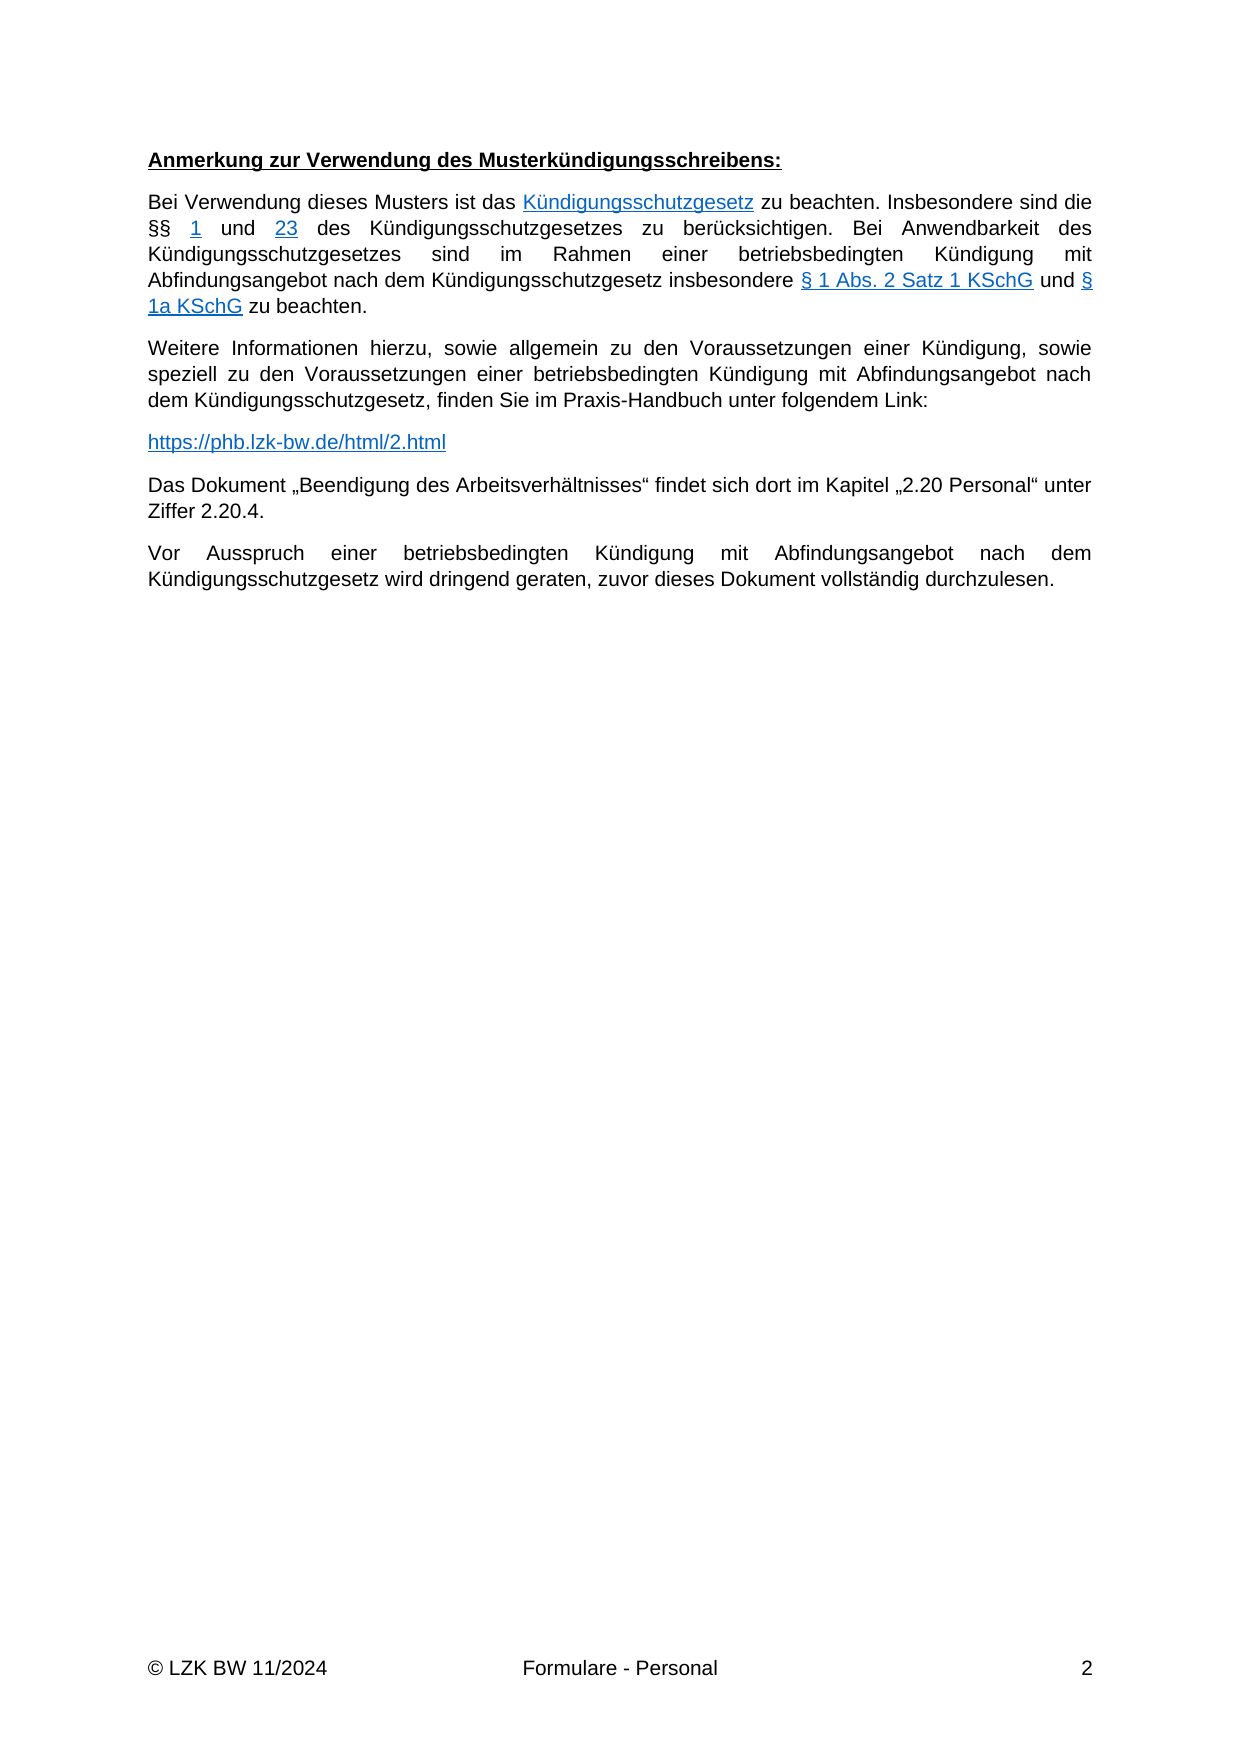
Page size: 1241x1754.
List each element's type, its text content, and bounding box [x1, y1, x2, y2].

text Bei Verwendung dieses Musters ist das Kündigungsschutzgesetz zu beachten. Insbesondere sind die §§ 1 und 23 des Kündigungsschutzgesetzes zu berücksichtigen. Bei Anwendbarkeit des Kündigungsschutzgesetzes sind im Rahmen einer betriebsbedingten Kündigung mit Abfindungsangebot nach dem Kündigungsschutzgesetz insbesondere § 1 Abs. 2 Satz 1 KSchG und § 1a KSchG zu beachten. [148, 190, 1093, 317]
text Anmerkung zur Verwendung des Musterkündigungsschreibens: [148, 148, 1093, 172]
text Weitere Informationen hierzu, sowie allgemein zu den Voraussetzungen einer Kündigung, sowie speziell zu den Voraussetzungen einer betriebsbedingten Kündigung mit Abfindungsangebot nach dem Kündigungsschutzgesetz, finden Sie im Praxis-Handbuch unter folgendem Link: [148, 336, 1093, 412]
text https://phb.lzk-bw.de/html/2.html [148, 430, 1093, 454]
text Das Dokument „Beendigung des Arbeitsverhältnisses“ findet sich dort im Kapitel „2.20 Personal“ unter Ziffer 2.20.4. [148, 473, 1093, 522]
text Vor Ausspruch einer betriebsbedingten Kündigung mit Abfindungsangebot nach dem Kündigungsschutzgesetz wird dringend geraten, zuvor dieses Dokument vollständig durchzulesen. [148, 541, 1093, 591]
